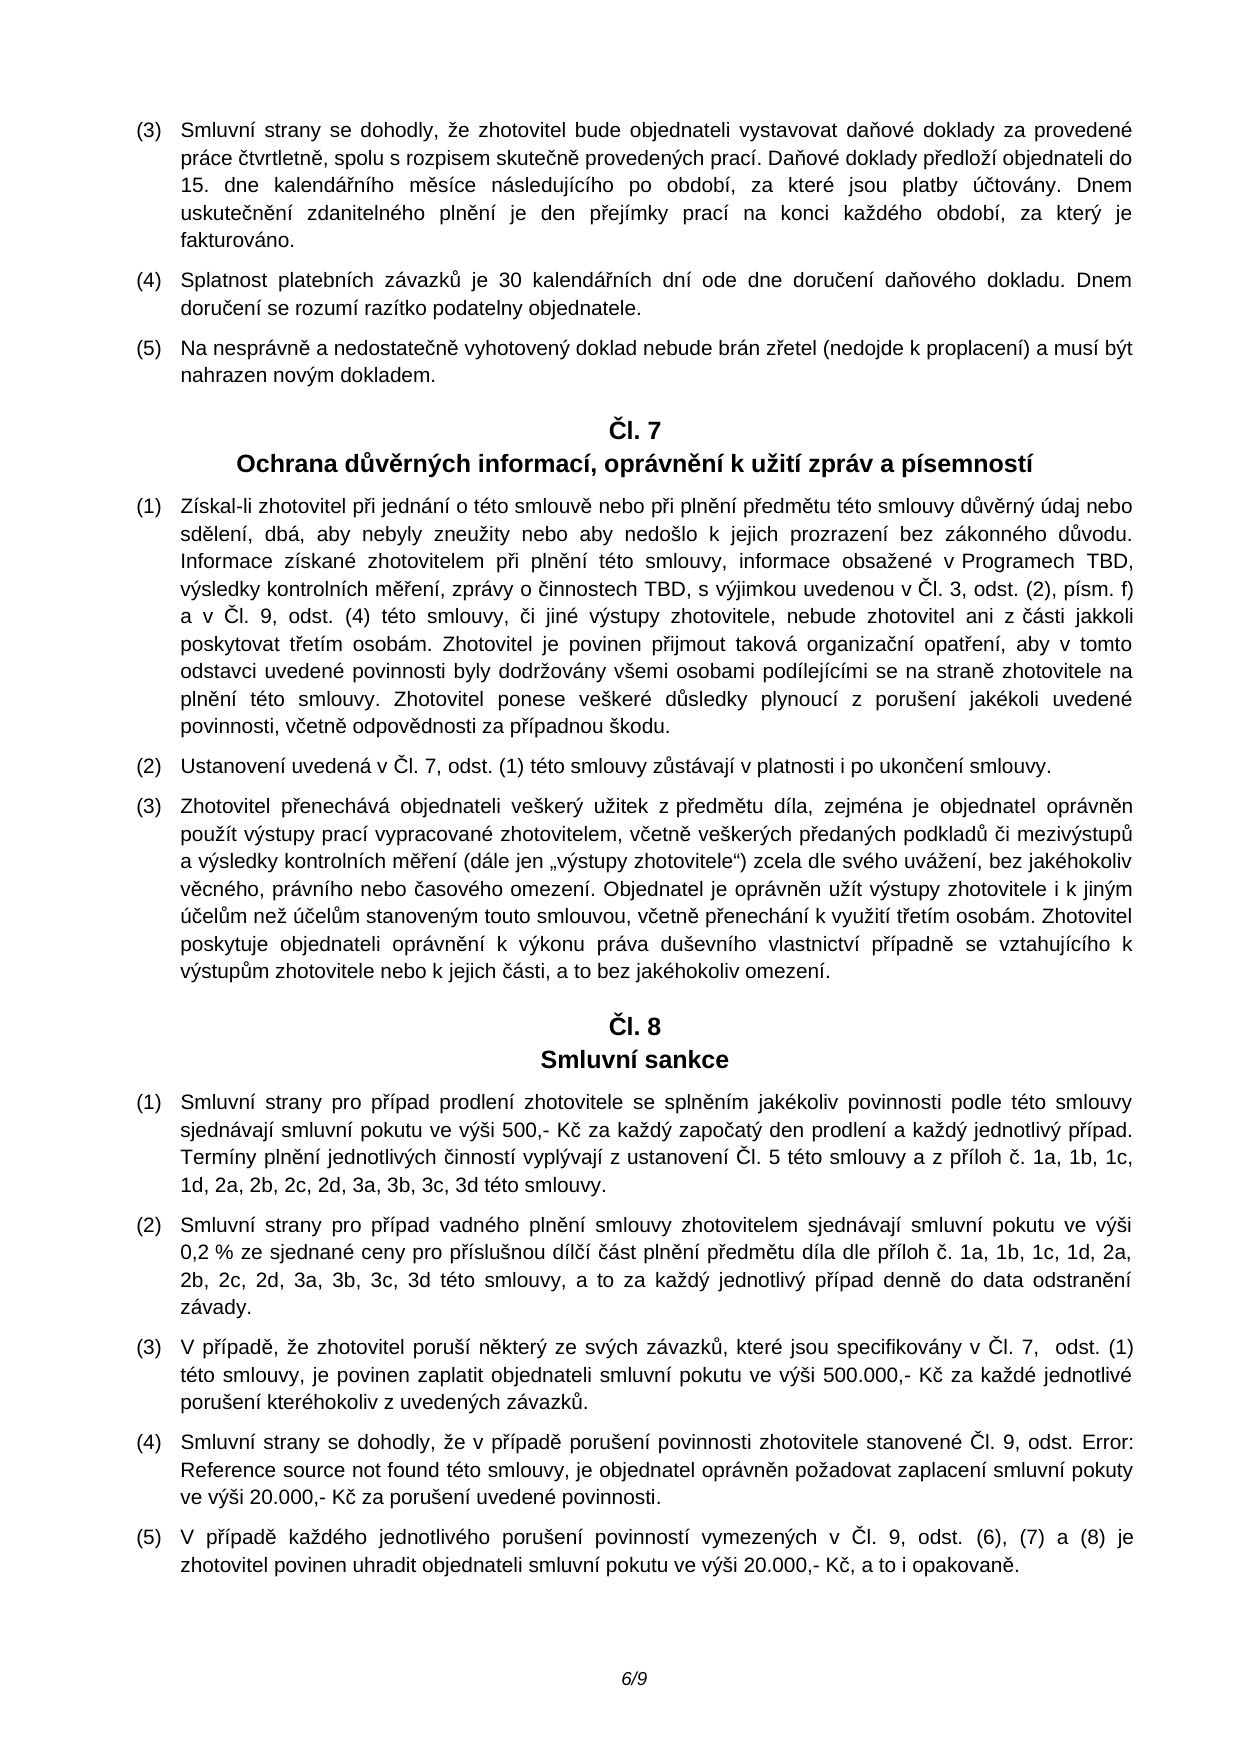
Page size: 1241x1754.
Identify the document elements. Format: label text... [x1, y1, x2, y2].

list Smluvní strany pro případ prodlení zhotovitele se splněním jakékoliv povinnosti podle této smlouvy sjednávají smluvní pokutu ve výši 500,- Kč za každý započatý den prodlení a každý jednotlivý případ. Termíny plnění jednotlivých činností vyplývají z ustanovení Čl. 5 této smlouvy a z příloh č. 1a, 1b, 1c, 1d, 2a, 2b, 2c, 2d, 3a, 3b, 3c, 3d této smlouvy. [136, 1090, 1134, 1197]
list Na nesprávně a nedostatečně vyhotovený doklad nebude brán zřetel (nedojde k proplacení) a musí být nahrazen novým dokladem. [136, 336, 1134, 387]
subtitle Čl. 7 [136, 416, 1134, 444]
list Smluvní strany pro případ vadného plnění smlouvy zhotovitelem sjednávají smluvní pokutu ve výši 0,2 % ze sjednané ceny pro příslušnou dílčí část plnění předmětu díla dle příloh č. 1a, 1b, 1c, 1d, 2a, 2b, 2c, 2d, 3a, 3b, 3c, 3d této smlouvy, a to za každý jednotlivý případ denně do data odstranění závady. [136, 1213, 1134, 1319]
list Smluvní strany se dohodly, že zhotovitel bude objednateli vystavovat daňové doklady za provedené práce čtvrtletně, spolu s rozpisem skutečně provedených prací. Daňové doklady předloží objednateli do 15. dne kalendářního měsíce následujícího po období, za které jsou platby účtovány. Dnem uskutečnění zdanitelného plnění je den přejímky prací na konci každého období, za který je fakturováno. [136, 118, 1134, 252]
subtitle Čl. 8 [136, 1012, 1134, 1040]
subtitle Ochrana důvěrných informací, oprávnění k užití zpráv a písemností [136, 449, 1134, 477]
list Ustanovení uvedená v Čl. 7, odst. (1) této smlouvy zůstávají v platnosti i po ukončení smlouvy. [136, 754, 1134, 778]
list Zhotovitel přenechává objednateli veškerý užitek z předmětu díla, zejména je objednatel oprávněn použít výstupy prací vypracované zhotovitelem, včetně veškerých předaných podkladů či mezivýstupů a výsledky kontrolních měření (dále jen „výstupy zhotovitele“) zcela dle svého uvážení, bez jakéhokoliv věcného, právního nebo časového omezení. Objednatel je oprávněn užít výstupy zhotovitele i k jiným účelům než účelům stanoveným touto smlouvou, včetně přenechání k využití třetím osobám. Zhotovitel poskytuje objednateli oprávnění k výkonu práva duševního vlastnictví případně se vztahujícího k výstupům zhotovitele nebo k jejich části, a to bez jakéhokoliv omezení. [136, 794, 1134, 983]
list V případě, že zhotovitel poruší některý ze svých závazků, které jsou specifikovány v Čl. 7, odst. (1) této smlouvy, je povinen zaplatit objednateli smluvní pokutu ve výši 500.000,- Kč za každé jednotlivé porušení kteréhokoliv z uvedených závazků. [136, 1335, 1134, 1414]
list Získal-li zhotovitel při jednání o této smlouvě nebo při plnění předmětu této smlouvy důvěrný údaj nebo sdělení, dbá, aby nebyly zneužity nebo aby nedošlo k jejich prozrazení bez zákonného důvodu. Informace získané zhotovitelem při plnění této smlouvy, informace obsažené v Programech TBD, výsledky kontrolních měření, zprávy o činnostech TBD, s výjimkou uvedenou v Čl. 3, odst. (2), písm. f) a v Čl. 9, odst. (4) této smlouvy, či jiné výstupy zhotovitele, nebude zhotovitel ani z části jakkoli poskytovat třetím osobám. Zhotovitel je povinen přijmout taková organizační opatření, aby v tomto odstavci uvedené povinnosti byly dodržovány všemi osobami podílejícími se na straně zhotovitele na plnění této smlouvy. Zhotovitel ponese veškeré důsledky plynoucí z porušení jakékoli uvedené povinnosti, včetně odpovědnosti za případnou škodu. [136, 494, 1134, 738]
list V případě každého jednotlivého porušení povinností vymezených v Čl. 9, odst. (6), (7) a (8) je zhotovitel povinen uhradit objednateli smluvní pokutu ve výši 20.000,- Kč, a to i opakovaně. [136, 1525, 1134, 1577]
subtitle Smluvní sankce [136, 1045, 1134, 1073]
list Splatnost platebních závazků je 30 kalendářních dní ode dne doručení daňového dokladu. Dnem doručení se rozumí razítko podatelny objednatele. [136, 268, 1134, 319]
